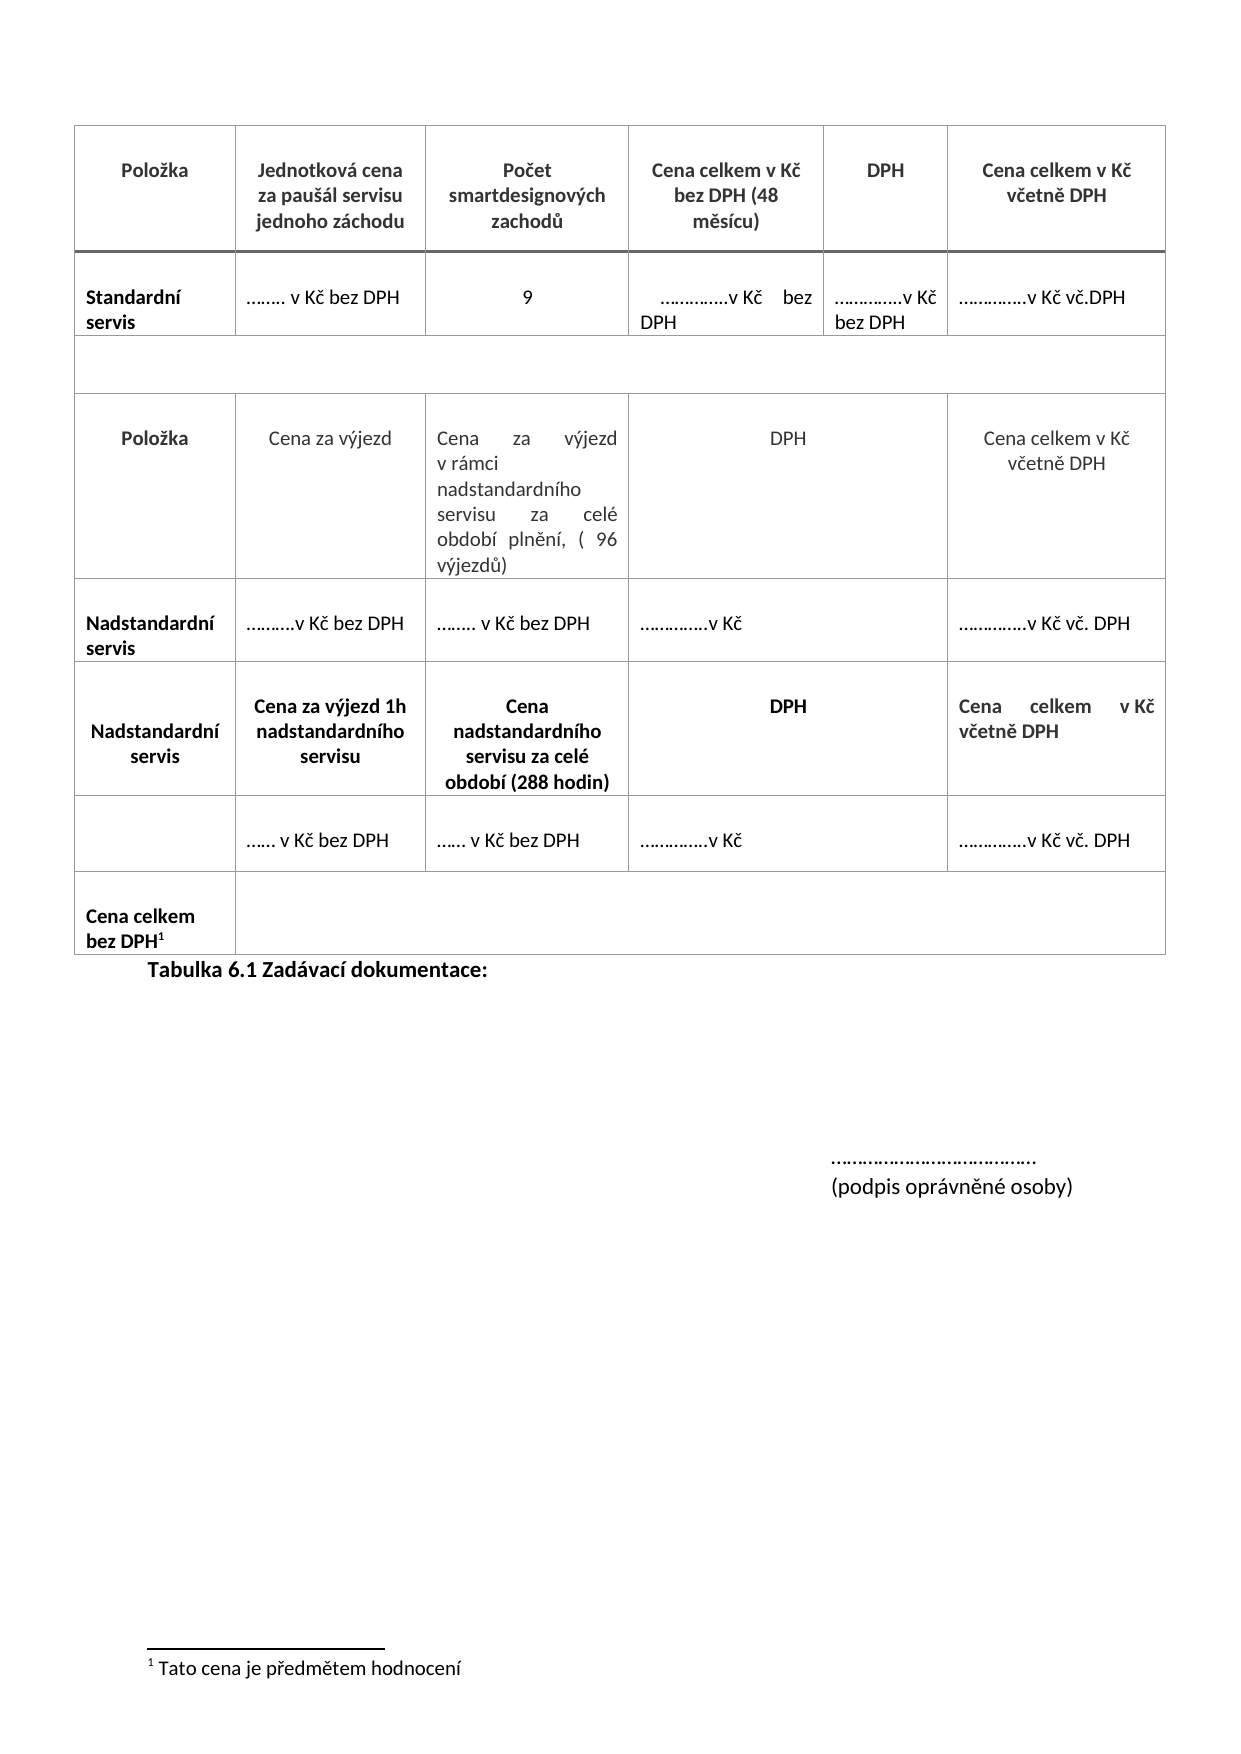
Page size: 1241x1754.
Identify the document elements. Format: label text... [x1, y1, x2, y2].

table_cell ……….v Kč bez DPH [236, 579, 425, 661]
table_cell [236, 872, 1165, 954]
table_cell Cena celkem v Kč včetně DPH [948, 394, 1165, 577]
text (podpis oprávněné osoby) [147, 1172, 1093, 1200]
table_cell …………..v Kč [629, 796, 947, 871]
table_header DPH [824, 126, 947, 250]
table_cell …………..v Kč bez DPH [629, 253, 823, 335]
text ………………………………… [147, 1142, 1093, 1170]
table_cell [75, 796, 235, 871]
table_cell Cena za výjezd v rámci nadstandardního servisu za celé období plnění, ( 96 výjezdů) [426, 394, 628, 577]
table_cell …………..v Kč [629, 579, 947, 661]
table_cell 9 [426, 253, 628, 335]
table_cell …… v Kč bez DPH [426, 796, 628, 871]
table_header Cena celkem v Kč včetně DPH [948, 126, 1165, 250]
table_cell …….. v Kč bez DPH [236, 253, 425, 335]
table_cell Cena za výjezd [236, 394, 425, 577]
table_cell …………..v Kč vč.DPH [948, 253, 1165, 335]
table_cell Cena celkem v Kč včetně DPH [948, 662, 1165, 794]
table_cell Cena celkem bez DPH [75, 872, 235, 954]
table_header Položka [75, 126, 235, 250]
table_header Počet smartdesignových zachodů [426, 126, 628, 250]
table_cell …… v Kč bez DPH [236, 796, 425, 871]
table_cell …….. v Kč bez DPH [426, 579, 628, 661]
table_cell Položka [75, 394, 235, 577]
table_header Jednotková cena za paušál servisu jednoho záchodu [236, 126, 425, 250]
table_cell Nadstandardní servis [75, 662, 235, 794]
table_cell [75, 336, 1165, 393]
table_cell Standardní servis [75, 253, 235, 335]
table_cell DPH [629, 394, 947, 577]
table_cell …………..v Kč vč. DPH [948, 579, 1165, 661]
table_cell Cena za výjezd 1h nadstandardního servisu [236, 662, 425, 794]
text Tabulka 6.1 Zadávací dokumentace: [147, 955, 1093, 983]
table_cell …………..v Kč vč. DPH [948, 796, 1165, 871]
table_cell DPH [629, 662, 947, 794]
table_cell …………..v Kč bez DPH [824, 253, 947, 335]
table_header Cena celkem v Kč bez DPH (48 měsícu) [629, 126, 823, 250]
table_cell Nadstandardní servis [75, 579, 235, 661]
table_cell Cena nadstandardního servisu za celé období (288 hodin) [426, 662, 628, 794]
